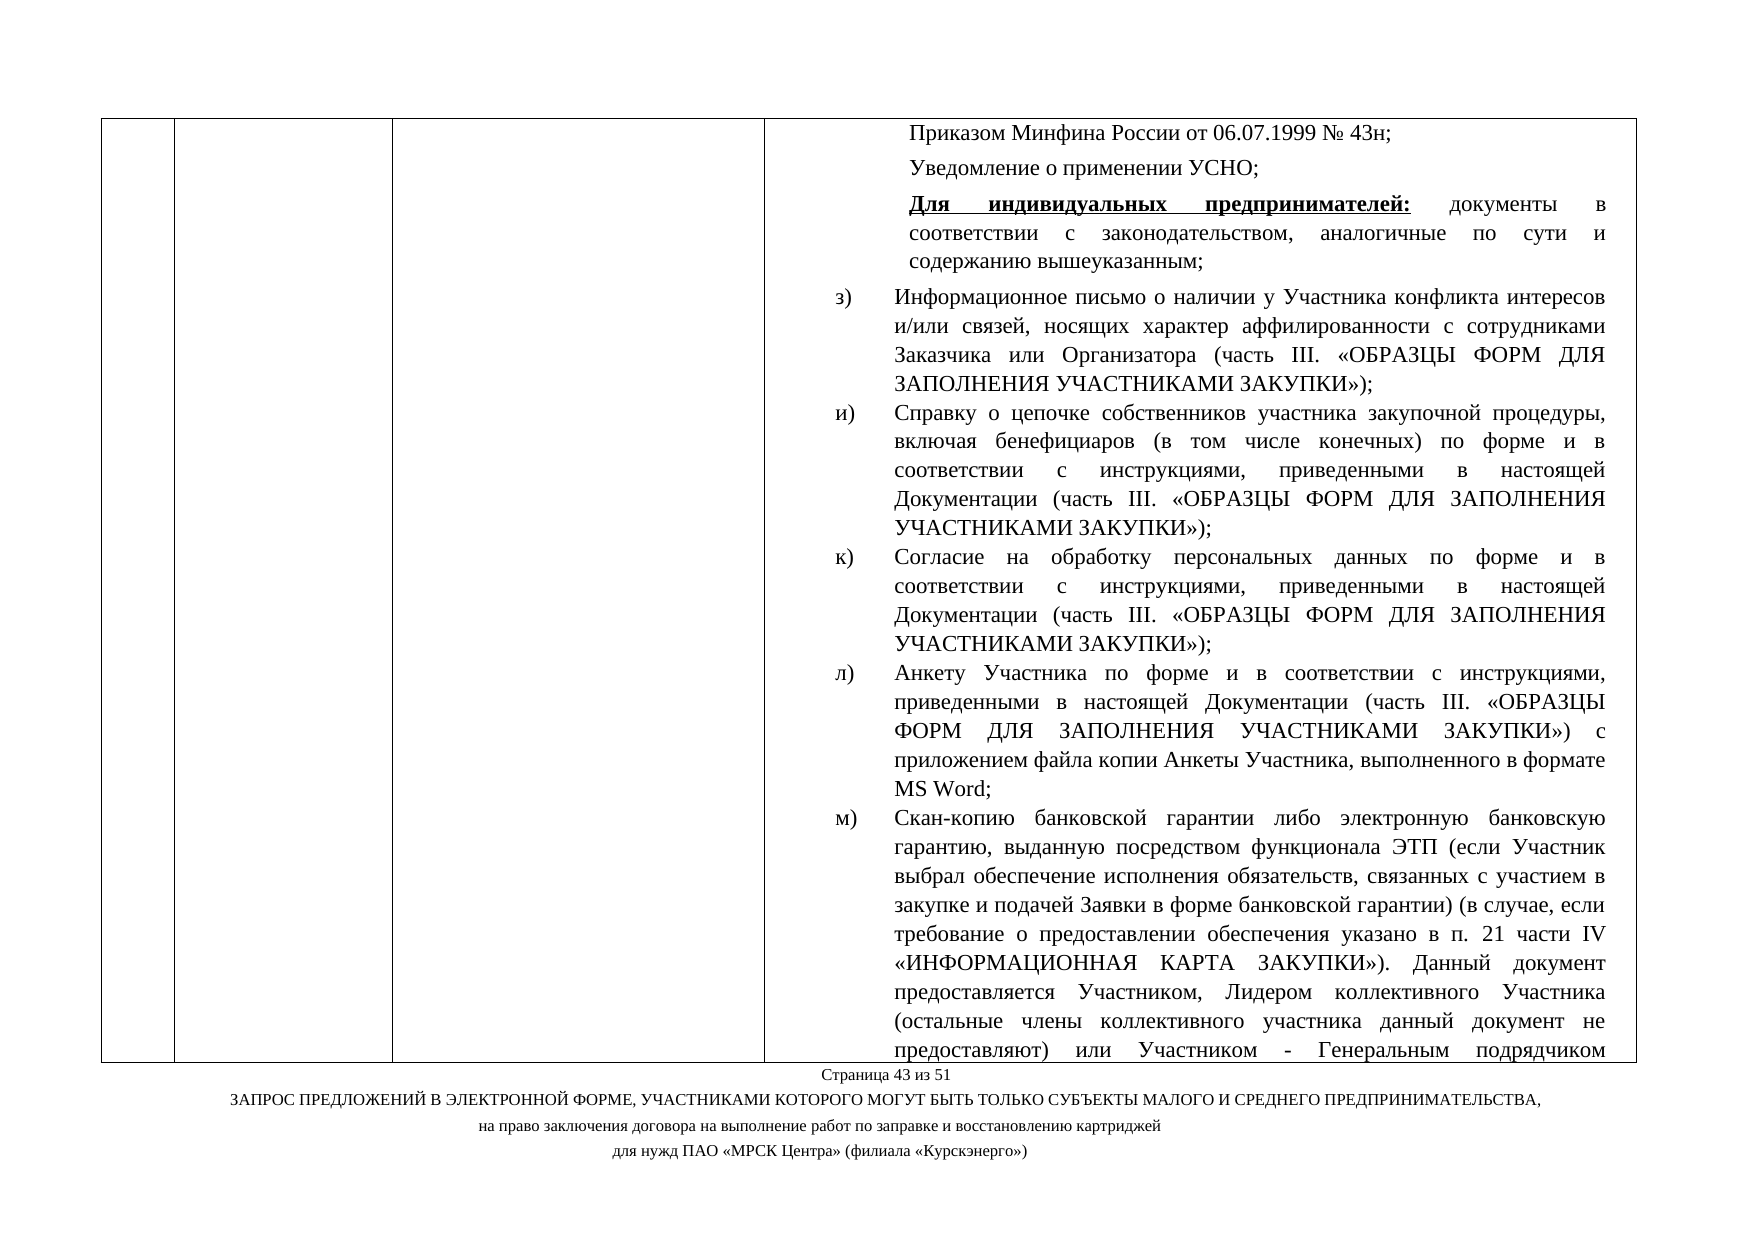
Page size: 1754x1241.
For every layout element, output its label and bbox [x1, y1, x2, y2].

table_cell [393, 119, 764, 1062]
table_cell [765, 119, 1636, 1062]
table_cell [102, 119, 174, 1062]
table_cell [175, 119, 392, 1062]
